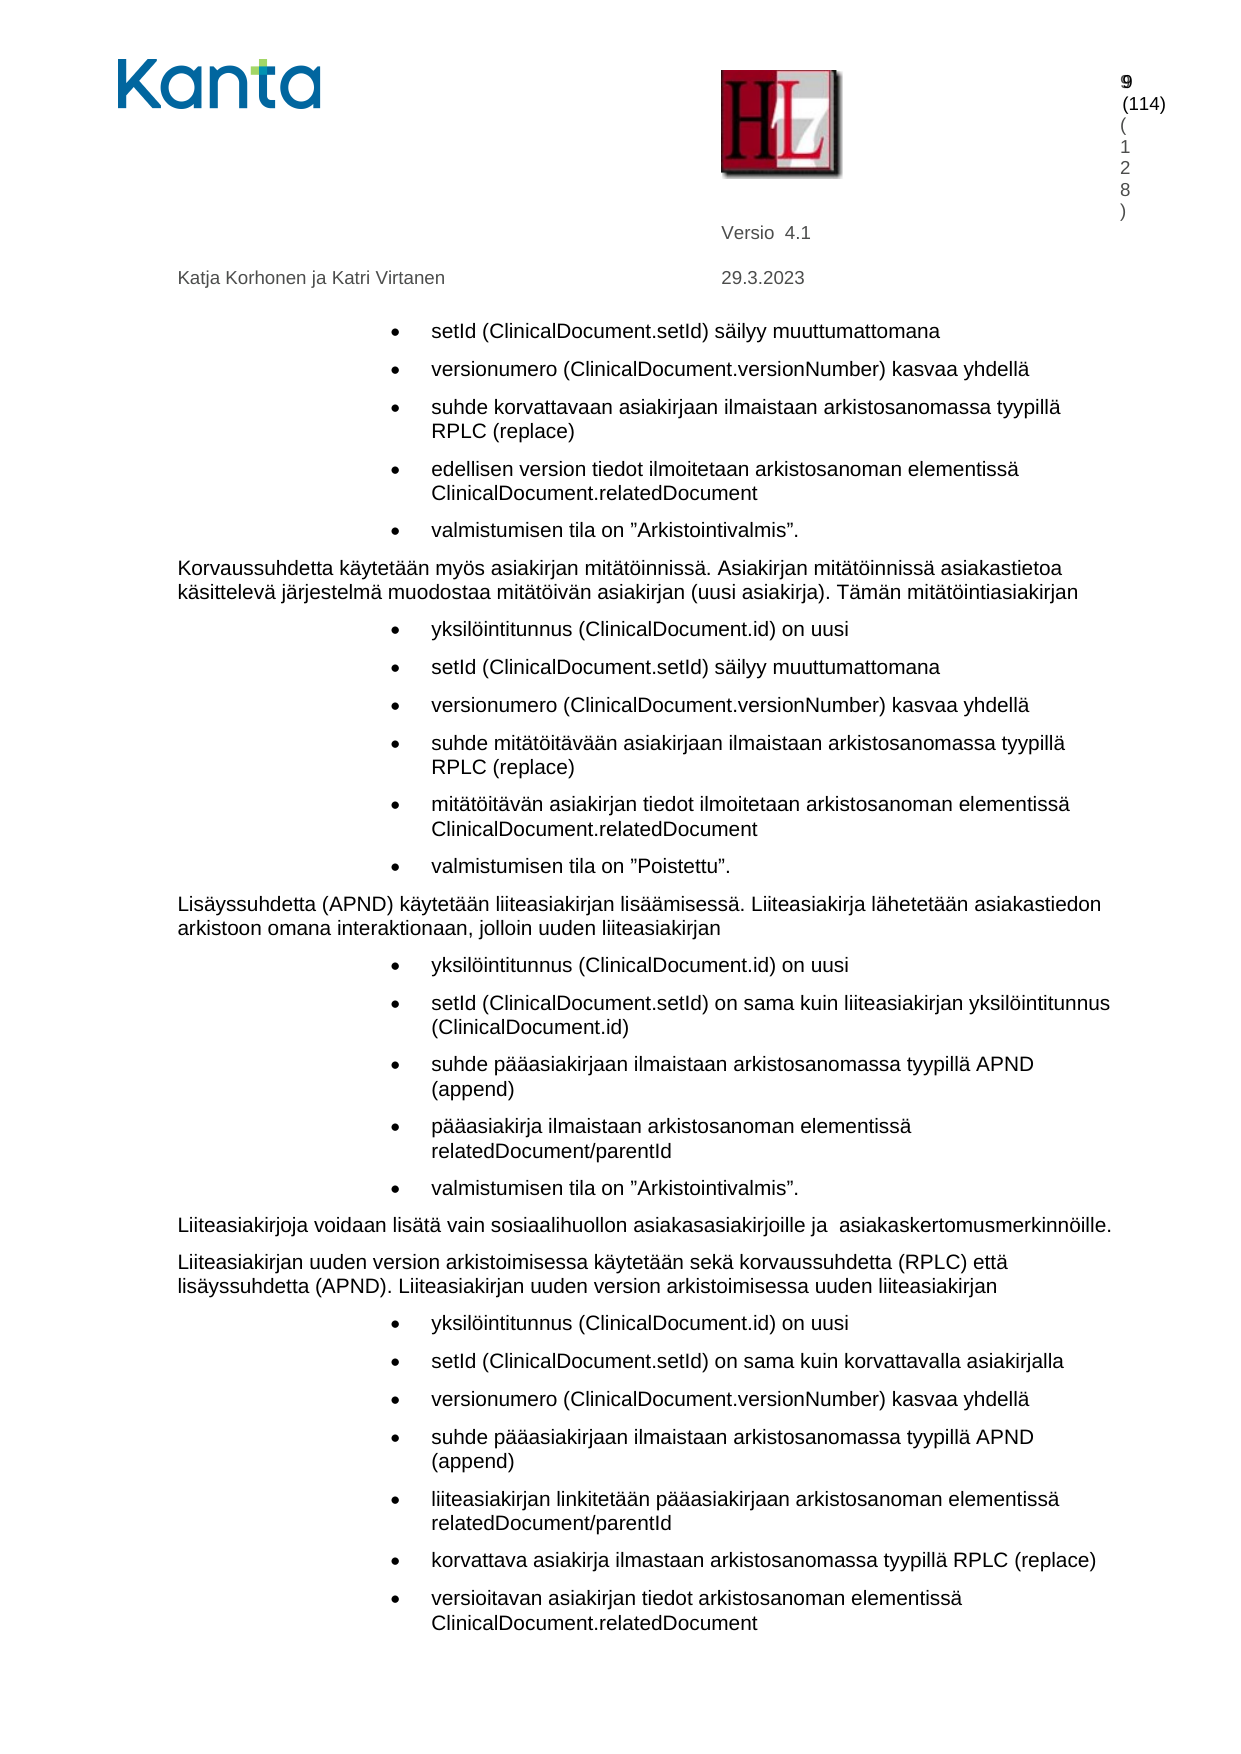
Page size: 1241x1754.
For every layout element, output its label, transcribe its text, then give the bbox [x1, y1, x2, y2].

list pääasiakirja ilmaistaan arkistosanoman elementissä relatedDocument/parentId [390, 1113, 1122, 1163]
list versionumero (ClinicalDocument.versionNumber) kasvaa yhdellä [390, 356, 1122, 381]
text Lisäyssuhdetta (APND) käytetään liiteasiakirjan lisäämisessä. Liiteasiakirja lähetetään asiakastiedon arkistoon omana interaktionaan, jolloin uuden liiteasiakirjan [177, 891, 1122, 939]
list valmistumisen tila on ”Arkistointivalmis”. [390, 1175, 1122, 1201]
list suhde pääasiakirjaan ilmaistaan arkistosanomassa tyypillä APND (append) [390, 1052, 1122, 1101]
list valmistumisen tila on ”Arkistointivalmis”. [390, 518, 1122, 543]
list suhde pääasiakirjaan ilmaistaan arkistosanomassa tyypillä APND (append) [390, 1424, 1122, 1473]
text Liiteasiakirjan uuden version arkistoimisessa käytetään sekä korvaussuhdetta (RPLC) että lisäyssuhdetta (APND). Liiteasiakirjan uuden version arkistoimisessa uuden liiteasiakirjan [177, 1250, 1122, 1298]
text Liiteasiakirjoja voidaan lisätä vain sosiaalihuollon asiakasasiakirjoille ja asiakaskertomusmerkinnöille. [177, 1213, 1122, 1237]
list versionumero (ClinicalDocument.versionNumber) kasvaa yhdellä [390, 692, 1122, 717]
text Korvaussuhdetta käytetään myös asiakirjan mitätöinnissä. Asiakirjan mitätöinnissä asiakastietoa käsittelevä järjestelmä muodostaa mitätöivän asiakirjan (uusi asiakirja). Tämän mitätöintiasiakirjan [177, 556, 1122, 603]
picture [118, 59, 321, 109]
list setId (ClinicalDocument.setId) on sama kuin korvattavalla asiakirjalla [390, 1348, 1122, 1373]
list setId (ClinicalDocument.setId) säilyy muuttumattomana [390, 318, 1122, 343]
list liiteasiakirjan linkitetään pääasiakirjaan arkistosanoman elementissä relatedDocument/parentId [390, 1486, 1122, 1535]
picture [721, 70, 844, 179]
list yksilöintitunnus (ClinicalDocument.id) on uusi [390, 616, 1122, 641]
list valmistumisen tila on ”Poistettu”. [390, 853, 1122, 879]
list suhde korvattavaan asiakirjaan ilmaistaan arkistosanomassa tyypillä RPLC (replace) [390, 394, 1122, 443]
list edellisen version tiedot ilmoitetaan arkistosanoman elementissä ClinicalDocument.relatedDocument [390, 456, 1122, 505]
list setId (ClinicalDocument.setId) on sama kuin liiteasiakirjan yksilöintitunnus (ClinicalDocument.id) [390, 990, 1122, 1039]
list setId (ClinicalDocument.setId) säilyy muuttumattomana [390, 654, 1122, 679]
list yksilöintitunnus (ClinicalDocument.id) on uusi [390, 1310, 1122, 1336]
list versionumero (ClinicalDocument.versionNumber) kasvaa yhdellä [390, 1386, 1122, 1411]
list korvattava asiakirja ilmastaan arkistosanomassa tyypillä RPLC (replace) [390, 1548, 1122, 1573]
list suhde mitätöitävään asiakirjaan ilmaistaan arkistosanomassa tyypillä RPLC (replace) [390, 730, 1122, 779]
list yksilöintitunnus (ClinicalDocument.id) on uusi [390, 952, 1122, 977]
list mitätöitävän asiakirjan tiedot ilmoitetaan arkistosanoman elementissä ClinicalDocument.relatedDocument [390, 792, 1122, 841]
list versioitavan asiakirjan tiedot arkistosanoman elementissä ClinicalDocument.relatedDocument [390, 1586, 1122, 1635]
